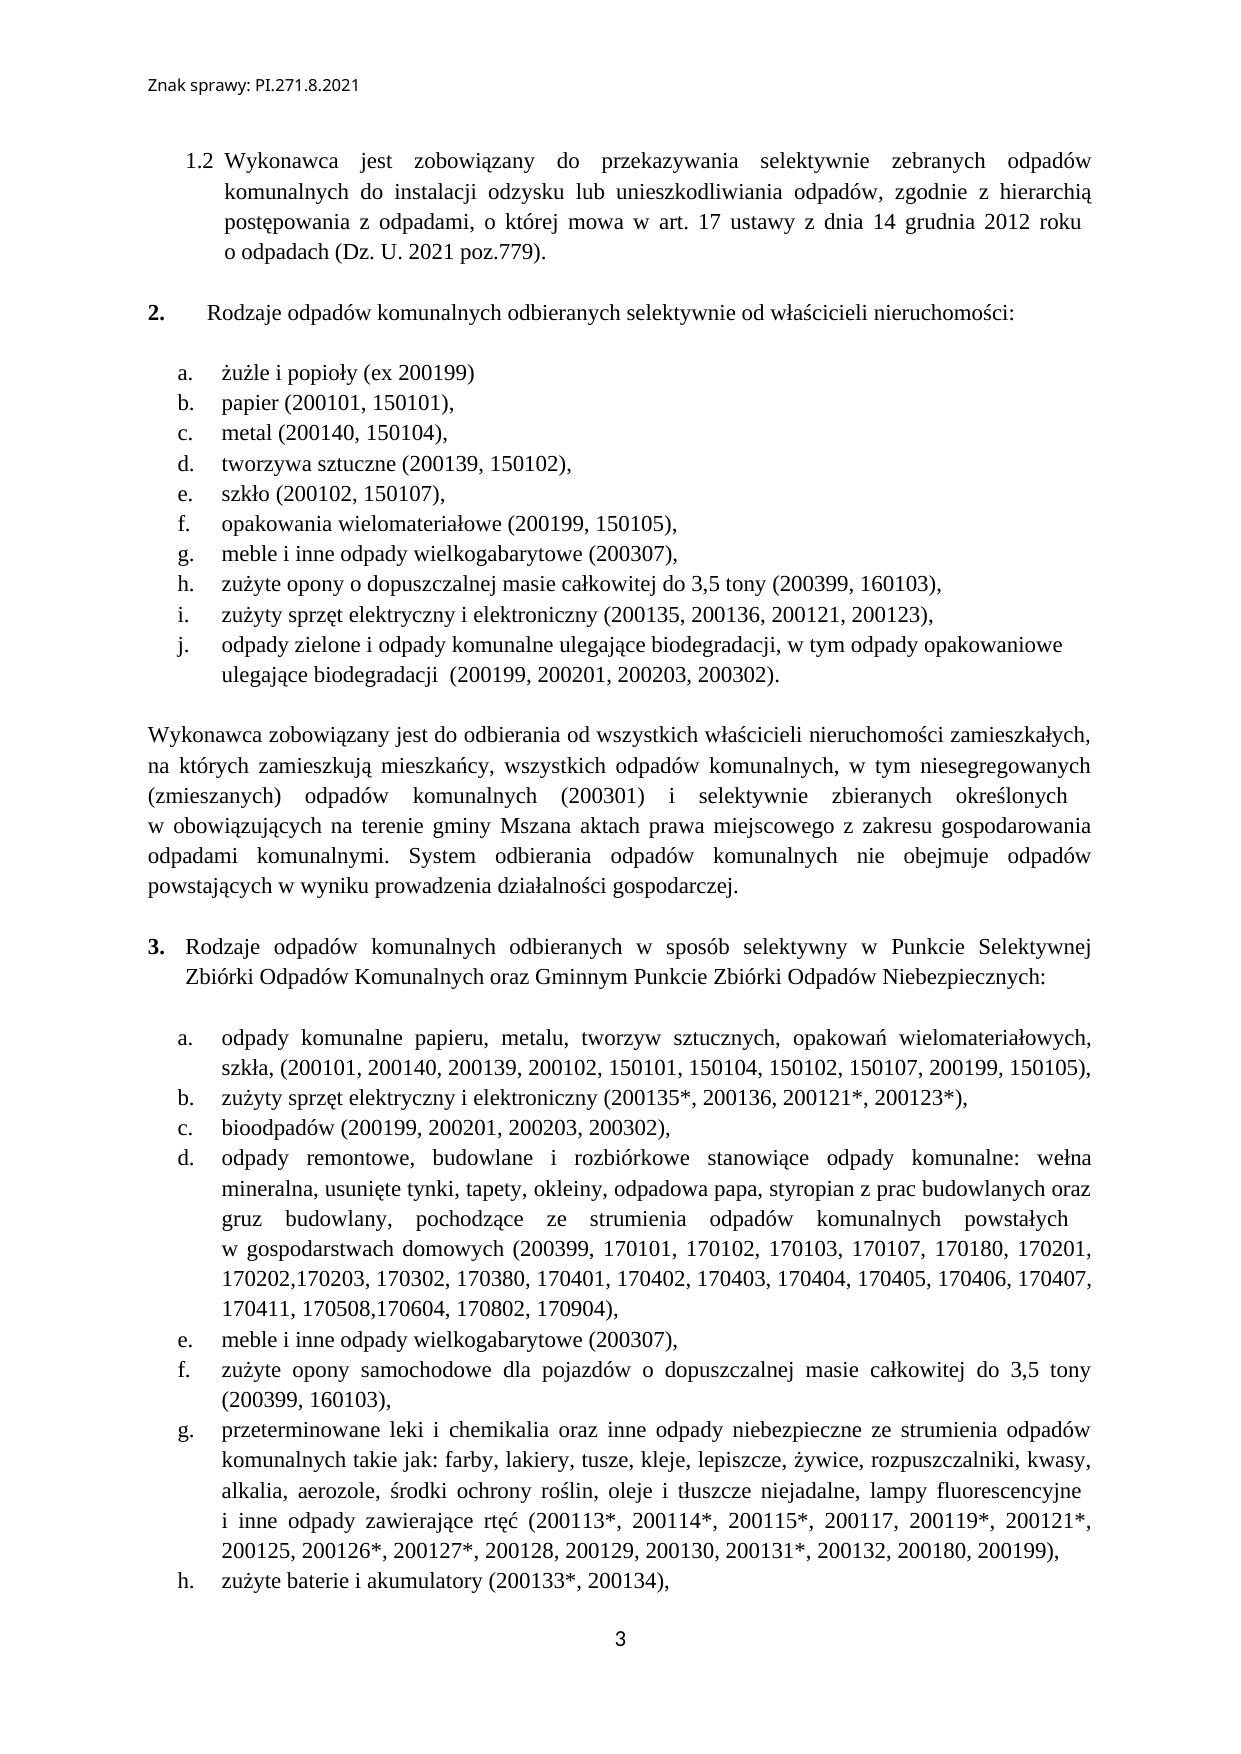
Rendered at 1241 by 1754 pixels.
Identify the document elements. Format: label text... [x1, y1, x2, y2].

list meble i inne odpady wielkogabarytowe (200307), [177, 540, 1093, 567]
list zużyty sprzęt elektryczny i elektroniczny (200135*, 200136, 200121*, 200123*), [177, 1084, 1093, 1110]
list opakowania wielomateriałowe (200199, 150105), [177, 510, 1093, 536]
list zużyte opony samochodowe dla pojazdów o dopuszczalnej masie całkowitej do 3,5 tony (200399, 160103), [177, 1356, 1093, 1412]
list żużle i popioły (ex 200199) [177, 359, 1093, 385]
list bioodpadów (200199, 200201, 200203, 200302), [177, 1114, 1093, 1141]
list zużyte opony o dopuszczalnej masie całkowitej do 3,5 tony (200399, 160103), [177, 571, 1093, 597]
list odpady komunalne papieru, metalu, tworzyw sztucznych, opakowań wielomateriałowych, szkła, (200101, 200140, 200139, 200102, 150101, 150104, 150102, 150107, 200199, 150105), [177, 1024, 1093, 1080]
list Wykonawca jest zobowiązany do przekazywania selektywnie zebranych odpadów komunalnych do instalacji odzysku lub unieszkodliwiania odpadów, zgodnie z hierarchią postępowania z odpadami, o której mowa w art. 17 ustawy z dnia 14 grudnia 2012 roku o odpadach (Dz. U. 2021 poz.779). [185, 148, 1093, 264]
list przeterminowane leki i chemikalia oraz inne odpady niebezpieczne ze strumienia odpadów komunalnych takie jak: farby, lakiery, tusze, kleje, lepiszcze, żywice, rozpuszczalniki, kwasy, alkalia, aerozole, środki ochrony roślin, oleje i tłuszcze niejadalne, lampy fluorescencyjne i inne odpady zawierające rtęć (200113*, 200114*, 200115*, 200117, 200119*, 200121*, 200125, 200126*, 200127*, 200128, 200129, 200130, 200131*, 200132, 200180, 200199), [177, 1416, 1093, 1563]
list Rodzaje odpadów komunalnych odbieranych selektywnie od właścicieli nieruchomości: [148, 299, 1093, 325]
list zużyty sprzęt elektryczny i elektroniczny (200135, 200136, 200121, 200123), [177, 601, 1093, 627]
list meble i inne odpady wielkogabarytowe (200307), [177, 1326, 1093, 1352]
list odpady remontowe, budowlane i rozbiórkowe stanowiące odpady komunalne: wełna mineralna, usunięte tynki, tapety, okleiny, odpadowa papa, styropian z prac budowlanych oraz gruz budowlany, pochodzące ze strumienia odpadów komunalnych powstałych w gospodarstwach domowych (200399, 170101, 170102, 170103, 170107, 170180, 170201, 170202,170203, 170302, 170380, 170401, 170402, 170403, 170404, 170405, 170406, 170407, 170411, 170508,170604, 170802, 170904), [177, 1144, 1093, 1322]
list tworzywa sztuczne (200139, 150102), [177, 450, 1093, 476]
list Rodzaje odpadów komunalnych odbieranych w sposób selektywny w Punkcie Selektywnej Zbiórki Odpadów Komunalnych oraz Gminnym Punkcie Zbiórki Odpadów Niebezpiecznych: [148, 933, 1093, 989]
text Wykonawca zobowiązany jest do odbierania od wszystkich właścicieli nieruchomości zamieszkałych, na których zamieszkują mieszkańcy, wszystkich odpadów komunalnych, w tym niesegregowanych (zmieszanych) odpadów komunalnych (200301) i selektywnie zbieranych określonych w obowiązujących na terenie gminy Mszana aktach prawa miejscowego z zakresu gospodarowania odpadami komunalnymi. System odbierania odpadów komunalnych nie obejmuje odpadów powstających w wyniku prowadzenia działalności gospodarczej. [148, 722, 1093, 899]
list szkło (200102, 150107), [177, 480, 1093, 506]
list zużyte baterie i akumulatory (200133*, 200134), [177, 1567, 1093, 1594]
list papier (200101, 150101), [177, 389, 1093, 416]
list odpady zielone i odpady komunalne ulegające biodegradacji, w tym odpady opakowaniowe ulegające biodegradacji (200199, 200201, 200203, 200302). [177, 631, 1093, 687]
list metal (200140, 150104), [177, 419, 1093, 446]
